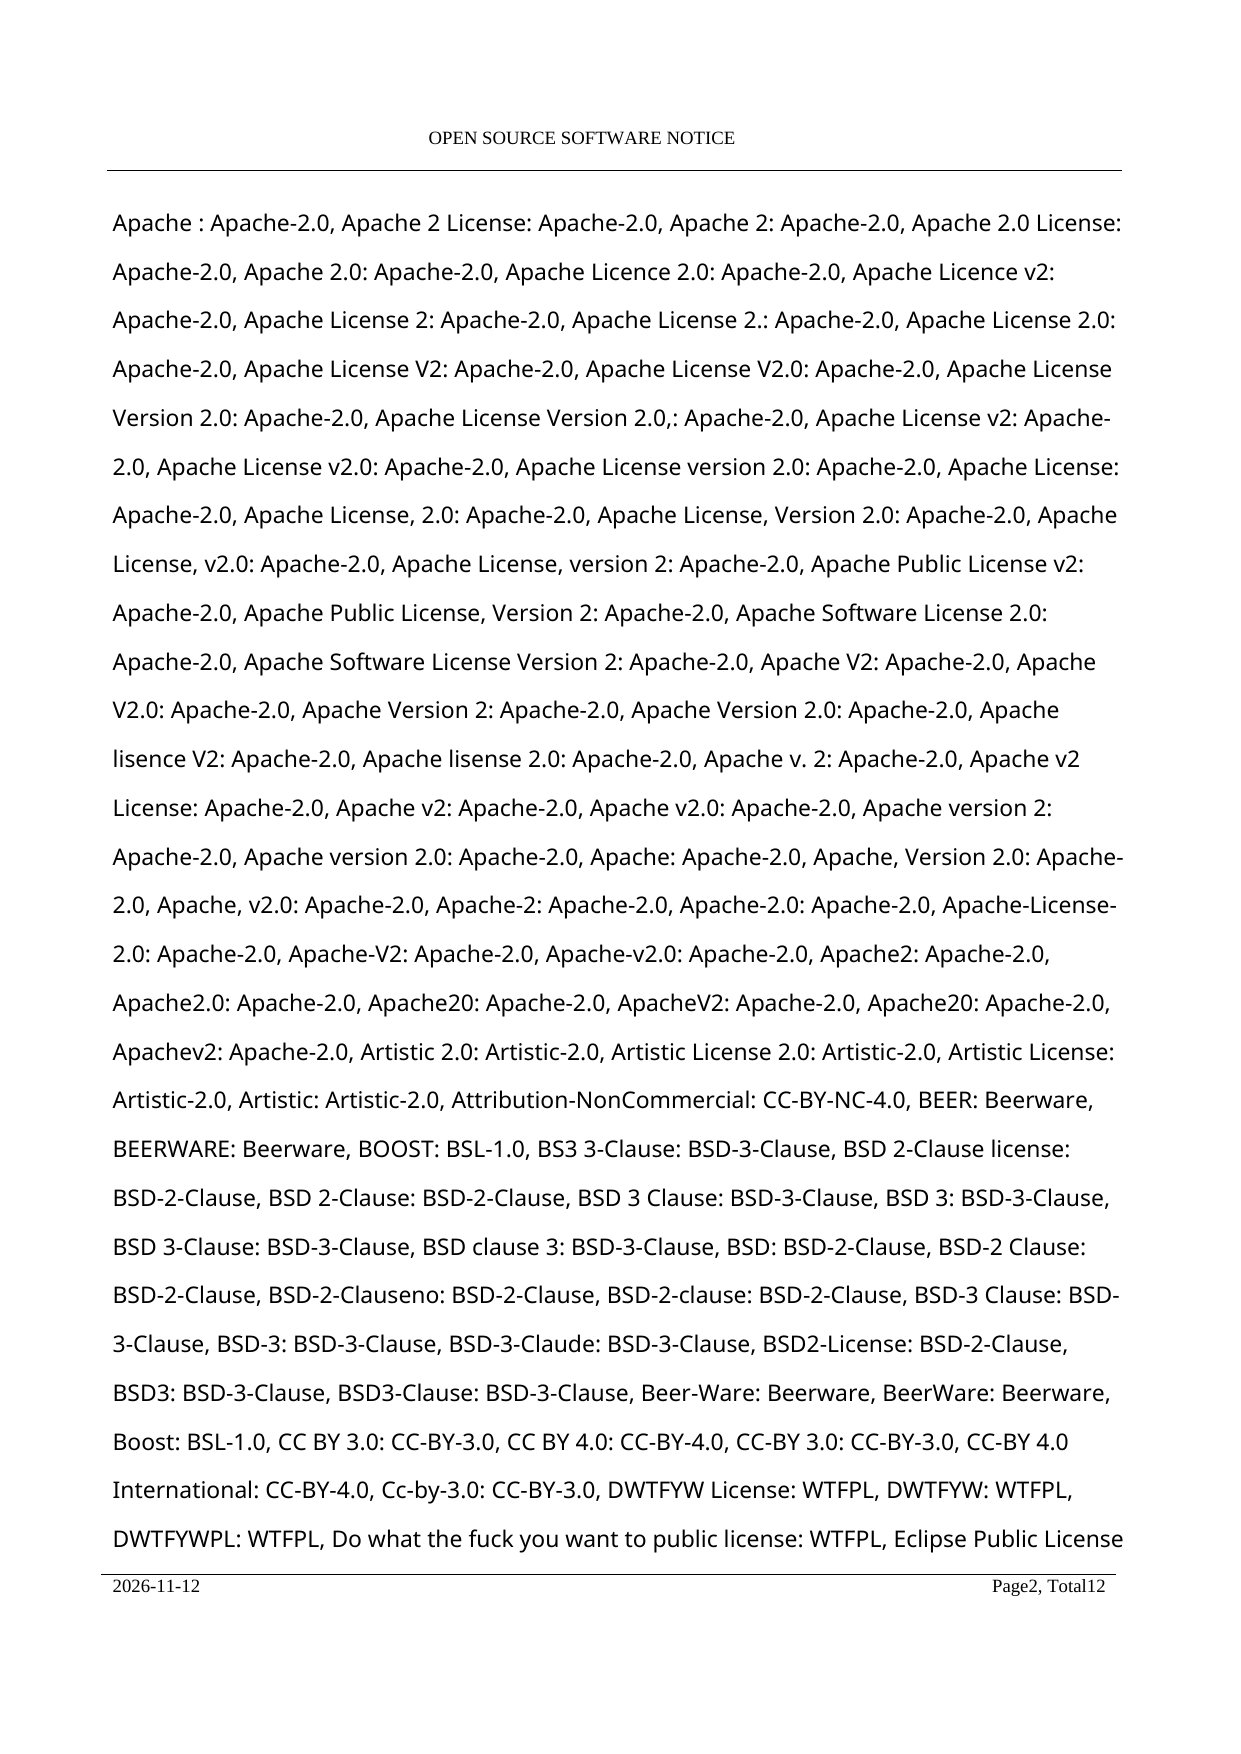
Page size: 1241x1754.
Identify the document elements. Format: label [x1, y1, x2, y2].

text [112, 206, 1128, 1555]
